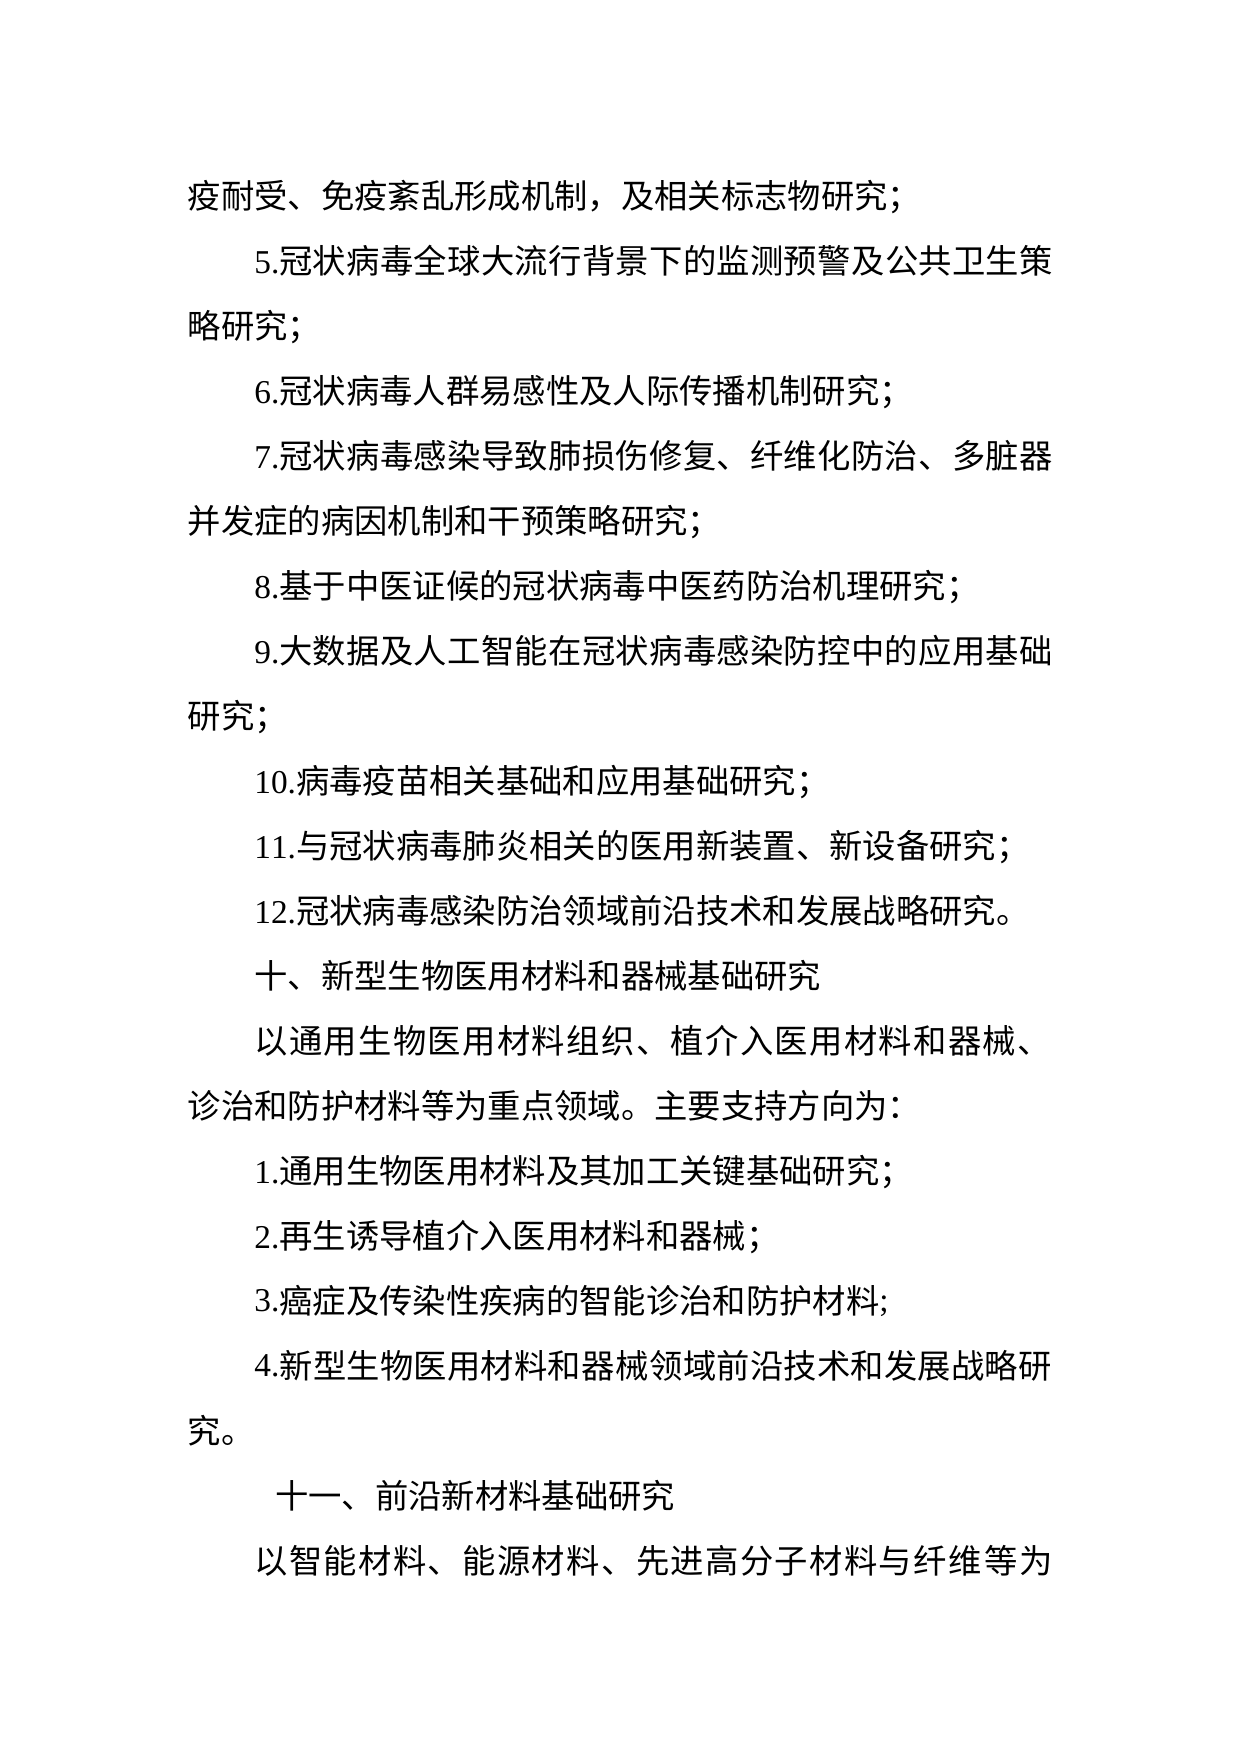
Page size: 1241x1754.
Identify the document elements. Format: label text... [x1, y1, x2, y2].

list 冠状病毒全球大流行背景下的监测预警及公共卫生策略研究； [187, 227, 1053, 357]
list 冠状病毒人群易感性及人际传播机制研究； [187, 357, 1053, 422]
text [187, 1527, 1053, 1592]
text 十、新型生物医用材料和器械基础研究 [187, 942, 1053, 1007]
text 1.通用生物医用材料及其加工关键基础研究； [187, 1137, 1053, 1202]
text 以通用生物医用材料组织、植介入医用材料和器械、诊治和防护材料等为重点领域。主要支持方向为： [187, 1007, 1053, 1137]
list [187, 162, 1053, 227]
text 4.新型生物医用材料和器械领域前沿技术和发展战略研究。 [187, 1332, 1053, 1462]
text 十一、前沿新材料基础研究 [187, 1462, 1053, 1527]
list 冠状病毒感染防治领域前沿技术和发展战略研究。 [187, 877, 1053, 942]
list 冠状病毒感染导致肺损伤修复、纤维化防治、多脏器并发症的病因机制和干预策略研究； [187, 422, 1053, 552]
list 基于中医证候的冠状病毒中医药防治机理研究； [187, 552, 1053, 617]
list 与冠状病毒肺炎相关的医用新装置、新设备研究； [187, 812, 1053, 877]
text 3.癌症及传染性疾病的智能诊治和防护材料; [187, 1267, 1053, 1332]
list 大数据及人工智能在冠状病毒感染防控中的应用基础研究； [187, 617, 1053, 747]
text 2.再生诱导植介入医用材料和器械； [187, 1202, 1053, 1267]
list 病毒疫苗相关基础和应用基础研究； [187, 747, 1053, 812]
